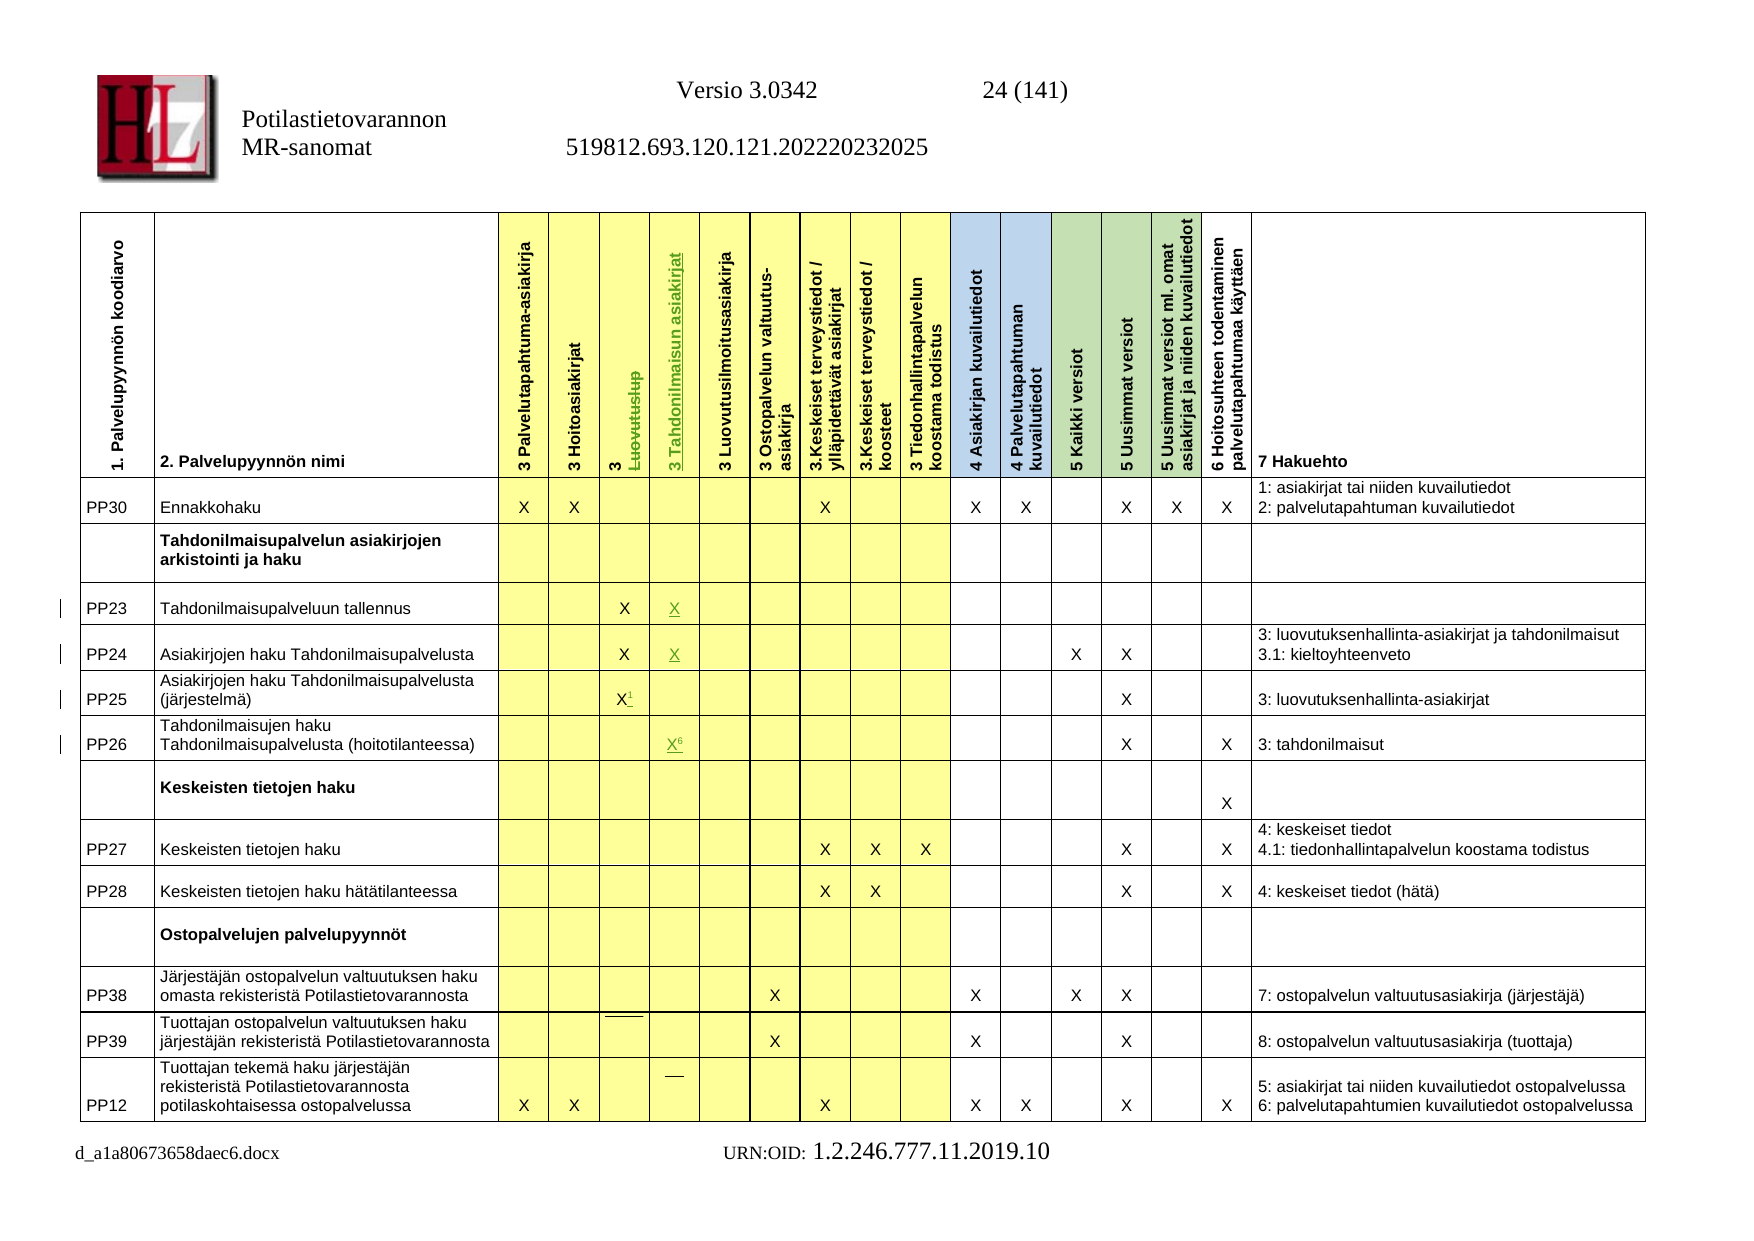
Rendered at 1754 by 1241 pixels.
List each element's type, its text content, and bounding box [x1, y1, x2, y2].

table_cell Keskeisten tietojen haku [155, 761, 498, 819]
table_cell [81, 524, 154, 582]
table_cell X [851, 866, 900, 907]
table_cell Tuottajan tekemä haku järjestäjän rekisteristä Potilastietovarannosta potilaskohtaisessa ostopalvelussa [155, 1058, 498, 1121]
table_cell Asiakirjojen haku Tahdonilmaisupalvelusta (järjestelmä) [155, 671, 498, 715]
table_cell [549, 583, 599, 624]
table_cell [499, 761, 548, 819]
table_cell [549, 866, 599, 907]
table_cell [901, 583, 950, 624]
table_cell [1152, 761, 1201, 819]
table_cell [1052, 583, 1101, 624]
table_cell Tahdonilmaisupalveluun tallennus [155, 583, 498, 624]
table_cell 5: asiakirjat tai niiden kuvailutiedot ostopalvelussa 6: palvelutapahtumien kuvailutiedot ostopalvelussa [1252, 1058, 1645, 1121]
table_cell [650, 716, 699, 760]
table_cell [1152, 967, 1201, 1011]
table_cell [901, 761, 950, 819]
table_cell [600, 1013, 649, 1057]
table_cell [951, 583, 1000, 624]
table_cell [650, 583, 699, 624]
table_cell [700, 671, 749, 715]
table_cell [1001, 967, 1051, 1011]
table_cell [901, 625, 950, 669]
table_cell Asiakirjojen haku Tahdonilmaisupalvelusta [155, 625, 498, 669]
table_cell [650, 478, 699, 523]
table_cell [650, 967, 699, 1011]
table_cell X [1052, 967, 1101, 1011]
table_cell [499, 716, 548, 760]
table_cell [751, 866, 799, 907]
table_cell [1001, 908, 1051, 966]
table_cell [1102, 761, 1151, 819]
table_cell [499, 671, 548, 715]
table_cell [700, 583, 749, 624]
table_cell [700, 1013, 749, 1057]
table_cell [1152, 866, 1201, 907]
table_cell [1202, 1013, 1251, 1057]
table_cell [1202, 625, 1251, 669]
table_cell [549, 908, 599, 966]
picture [97, 75, 220, 183]
table_cell X [1202, 820, 1251, 864]
table_cell [81, 761, 154, 819]
table_cell [650, 1013, 699, 1057]
table_cell X [951, 1058, 1000, 1121]
table_cell PP25 [81, 671, 154, 715]
table_cell PP28 [81, 866, 154, 907]
table_cell [600, 524, 649, 582]
table_cell [700, 625, 749, 669]
table_header 3 Ostopalvelun valtuutus-asiakirja [751, 213, 799, 477]
table_header [650, 213, 699, 477]
table_cell [851, 524, 900, 582]
table_cell [650, 1058, 699, 1121]
table_cell [1152, 1058, 1201, 1121]
table_cell [549, 716, 599, 760]
table_cell [901, 967, 950, 1011]
table_cell [951, 761, 1000, 819]
table_cell X [1202, 1058, 1251, 1121]
table_cell [1001, 761, 1051, 819]
table_cell [1152, 671, 1201, 715]
table_cell [1052, 820, 1101, 864]
table_cell X [600, 625, 649, 669]
table_cell [851, 1058, 900, 1121]
table_cell [549, 967, 599, 1011]
table_cell [1252, 524, 1645, 582]
table_cell [600, 866, 649, 907]
table_header 6 Hoitosuhteen todentaminen palvelutapahtumaa käyttäen [1202, 213, 1251, 477]
table_cell Tahdonilmaisupalvelun asiakirjojen arkistointi ja haku [155, 524, 498, 582]
table_cell [751, 625, 799, 669]
table_header 5 Uusimmat versiot ml. omat asiakirjat ja niiden kuvailutiedot [1152, 213, 1201, 477]
table_cell Keskeisten tietojen haku [155, 820, 498, 864]
table_cell [1052, 478, 1101, 523]
table_cell [700, 716, 749, 760]
table_cell [951, 524, 1000, 582]
table_cell [650, 820, 699, 864]
table_cell PP12 [81, 1058, 154, 1121]
table_cell [801, 524, 850, 582]
table_cell X [951, 1013, 1000, 1057]
table_cell [901, 478, 950, 523]
table_header 3 Hoitoasiakirjat [549, 213, 599, 477]
table_cell [951, 908, 1000, 966]
table_cell Ennakkohaku [155, 478, 498, 523]
table_cell [549, 820, 599, 864]
table_cell Tahdonilmaisujen haku Tahdonilmaisupalvelusta (hoitotilanteessa) [155, 716, 498, 760]
table_cell PP30 [81, 478, 154, 523]
table_cell [751, 1058, 799, 1121]
table_cell [700, 1058, 749, 1121]
table_header 4 Palvelutapahtuman kuvailutiedot [1001, 213, 1051, 477]
table_cell [499, 583, 548, 624]
table_cell [1052, 1058, 1101, 1121]
table_cell [1001, 625, 1051, 669]
table_cell [549, 671, 599, 715]
table_cell X [1102, 671, 1151, 715]
table_cell X [1102, 625, 1151, 669]
table_cell [1001, 671, 1051, 715]
table_cell X [1102, 716, 1151, 760]
table_cell [600, 761, 649, 819]
table_cell 4: keskeiset tiedot 4.1: tiedonhallintapalvelun koostama todistus [1252, 820, 1645, 864]
table_cell X [751, 967, 799, 1011]
table_cell [650, 671, 699, 715]
table_cell [1052, 716, 1101, 760]
table_cell [851, 908, 900, 966]
table_cell [851, 716, 900, 760]
table_cell [1252, 583, 1645, 624]
table_cell X [751, 1013, 799, 1057]
table_cell [700, 761, 749, 819]
table_cell [801, 908, 850, 966]
table_cell [650, 761, 699, 819]
table_cell [801, 1013, 850, 1057]
table_cell PP38 [81, 967, 154, 1011]
table_cell [801, 625, 850, 669]
table_cell [1202, 671, 1251, 715]
table_cell PP26 [81, 716, 154, 760]
table_cell PP27 [81, 820, 154, 864]
table_cell X [1202, 716, 1251, 760]
table_cell X [901, 820, 950, 864]
table_cell 7: ostopalvelun valtuutusasiakirja (järjestäjä) [1252, 967, 1645, 1011]
table_cell [499, 866, 548, 907]
table_cell [751, 908, 799, 966]
table_cell [1001, 583, 1051, 624]
table_cell [851, 625, 900, 669]
table_cell [951, 625, 1000, 669]
table_cell [549, 761, 599, 819]
table_cell [1152, 716, 1201, 760]
table_cell [700, 478, 749, 523]
table_header 3.Keskeiset terveystiedot / koosteet [851, 213, 900, 477]
table_cell 3: luovutuksenhallinta-asiakirjat ja tahdonilmaisut 3.1: kieltoyhteenveto [1252, 625, 1645, 669]
table_cell [1102, 524, 1151, 582]
table_cell X [1102, 967, 1151, 1011]
table_cell X [549, 478, 599, 523]
table_cell X [1152, 478, 1201, 523]
table_cell [700, 524, 749, 582]
table_cell [1152, 1013, 1201, 1057]
table_cell [851, 583, 900, 624]
table_cell [650, 625, 699, 669]
table_cell [751, 524, 799, 582]
table_header 3.Keskeiset terveystiedot / ylläpidettävät asiakirjat [801, 213, 850, 477]
table_cell [901, 1058, 950, 1121]
table_cell [650, 866, 699, 907]
table_cell [1252, 908, 1645, 966]
table_cell [1202, 908, 1251, 966]
table_cell [1052, 866, 1101, 907]
table_cell [901, 866, 950, 907]
table_cell [1001, 866, 1051, 907]
table_cell [851, 478, 900, 523]
table_cell [901, 524, 950, 582]
table_cell X [1001, 478, 1051, 523]
table_cell [901, 908, 950, 966]
table_cell [1102, 908, 1151, 966]
table_header 3 Palvelutapahtuma-asiakirja [499, 213, 548, 477]
table_cell X [1202, 866, 1251, 907]
table_cell [1152, 820, 1201, 864]
table_cell [1052, 671, 1101, 715]
table_cell X [1102, 1058, 1151, 1121]
table_cell Tuottajan ostopalvelun valtuutuksen haku järjestäjän rekisteristä Potilastietovarannosta [155, 1013, 498, 1057]
table_cell [1052, 1013, 1101, 1057]
table_cell PP23 [81, 583, 154, 624]
table_cell [700, 967, 749, 1011]
table_header 3 [600, 213, 649, 477]
table_cell [700, 866, 749, 907]
table_cell Järjestäjän ostopalvelun valtuutuksen haku omasta rekisteristä Potilastietovarannosta [155, 967, 498, 1011]
table_cell [851, 967, 900, 1011]
table_header 7 Hakuehto [1252, 213, 1645, 477]
table_cell [901, 671, 950, 715]
table_cell [600, 967, 649, 1011]
table_cell [700, 820, 749, 864]
table_cell [499, 1013, 548, 1057]
table_cell [1152, 524, 1201, 582]
table_cell [1052, 908, 1101, 966]
table_cell [951, 866, 1000, 907]
table_cell X [1202, 478, 1251, 523]
table_cell [801, 761, 850, 819]
table_cell X [600, 583, 649, 624]
table_cell X [801, 866, 850, 907]
table_cell [751, 820, 799, 864]
table_cell 4: keskeiset tiedot (hätä) [1252, 866, 1645, 907]
table_cell [549, 625, 599, 669]
table_cell [901, 1013, 950, 1057]
table_cell [1152, 908, 1201, 966]
table_cell X [1102, 478, 1151, 523]
table_cell [499, 524, 548, 582]
table_cell [499, 625, 548, 669]
table_cell [1052, 524, 1101, 582]
table_cell [901, 716, 950, 760]
table_cell [1202, 524, 1251, 582]
table_cell [951, 671, 1000, 715]
table_header 2. Palvelupyynnön nimi [155, 213, 498, 477]
table_cell X [549, 1058, 599, 1121]
table_header 5 Uusimmat versiot [1102, 213, 1151, 477]
table_cell X [499, 1058, 548, 1121]
table_cell X [1102, 1013, 1151, 1057]
table_cell [1001, 820, 1051, 864]
table_cell 3: tahdonilmaisut [1252, 716, 1645, 760]
table_cell PP24 [81, 625, 154, 669]
table_cell X [801, 478, 850, 523]
table_cell [600, 716, 649, 760]
table_cell X [1102, 866, 1151, 907]
table_cell [499, 820, 548, 864]
table_cell [751, 671, 799, 715]
table_cell [1001, 716, 1051, 760]
table_cell X [1001, 1058, 1051, 1121]
table_cell [1052, 761, 1101, 819]
table_cell X [1052, 625, 1101, 669]
table_cell [499, 967, 548, 1011]
table_cell [600, 908, 649, 966]
table_cell [1001, 1013, 1051, 1057]
table_cell X [851, 820, 900, 864]
table_cell [600, 1058, 649, 1121]
table_cell 8: ostopalvelun valtuutusasiakirja (tuottaja) [1252, 1013, 1645, 1057]
table_header 3 Luovutusilmoitusasiakirja [700, 213, 749, 477]
table_cell [801, 583, 850, 624]
table_cell X [499, 478, 548, 523]
table_cell [851, 1013, 900, 1057]
table_cell [801, 671, 850, 715]
table_header 5 Kaikki versiot [1052, 213, 1101, 477]
table_cell [951, 820, 1000, 864]
table_cell X [801, 1058, 850, 1121]
table_cell PP39 [81, 1013, 154, 1057]
table_cell [751, 761, 799, 819]
table_cell [600, 820, 649, 864]
table_header 3 Tiedonhallintapalvelun koostama todistus [901, 213, 950, 477]
table_cell X [1202, 761, 1251, 819]
table_cell [700, 908, 749, 966]
table_header 1. Palvelupyynnön koodiarvo [81, 213, 154, 477]
table_header 4 Asiakirjan kuvailutiedot [951, 213, 1000, 477]
table_cell [81, 908, 154, 966]
table_cell [650, 908, 699, 966]
table_cell [851, 761, 900, 819]
table_cell [549, 1013, 599, 1057]
table_cell Keskeisten tietojen haku hätätilanteessa [155, 866, 498, 907]
table_cell X [951, 967, 1000, 1011]
table_cell [1152, 625, 1201, 669]
table_cell [801, 716, 850, 760]
table_cell [600, 478, 649, 523]
table_cell Ostopalvelujen palvelupyynnöt [155, 908, 498, 966]
table_cell [1102, 583, 1151, 624]
table_cell [499, 908, 548, 966]
table_cell [851, 671, 900, 715]
table_cell [951, 716, 1000, 760]
table_cell X [600, 671, 649, 715]
table_cell 3: luovutuksenhallinta-asiakirjat [1252, 671, 1645, 715]
table_cell [801, 967, 850, 1011]
table_cell [549, 524, 599, 582]
table_cell 1: asiakirjat tai niiden kuvailutiedot 2: palvelutapahtuman kuvailutiedot [1252, 478, 1645, 523]
table_cell X [1102, 820, 1151, 864]
table_cell [751, 583, 799, 624]
table_cell [1152, 583, 1201, 624]
table_cell [1202, 967, 1251, 1011]
table_cell [1252, 761, 1645, 819]
table_cell [1001, 524, 1051, 582]
table_cell [1202, 583, 1251, 624]
table_cell [650, 524, 699, 582]
table_cell X [801, 820, 850, 864]
table_cell X [951, 478, 1000, 523]
table_cell [751, 716, 799, 760]
table_cell [751, 478, 799, 523]
